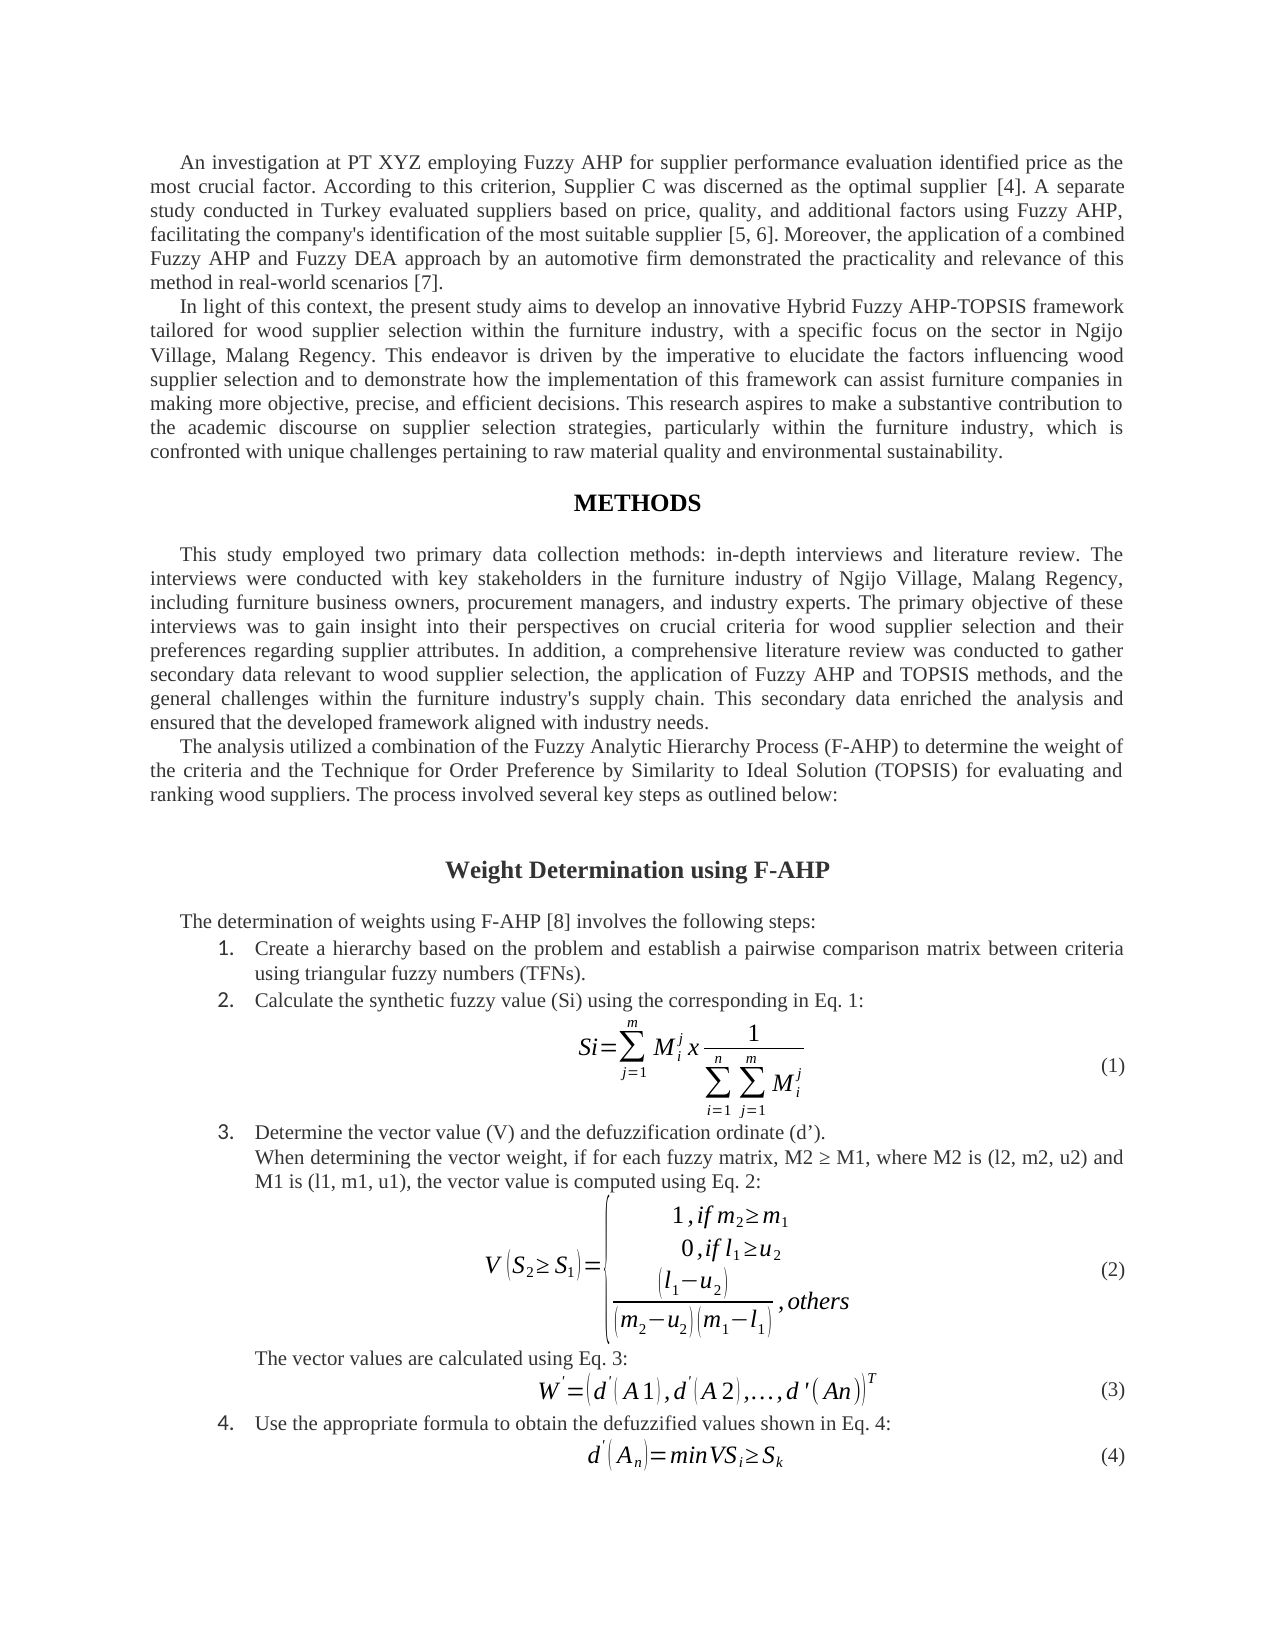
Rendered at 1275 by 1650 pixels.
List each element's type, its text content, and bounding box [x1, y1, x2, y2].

text An investigation at PT XYZ employing Fuzzy AHP for supplier performance evaluation identified price as the most crucial factor. According to this criterion, Supplier C was discerned as the optimal supplier [4]. A separate study conducted in Turkey evaluated suppliers based on price, quality, and additional factors using Fuzzy AHP, facilitating the company's identification of the most suitable supplier [5, 6]. Moreover, the application of a combined Fuzzy AHP and Fuzzy DEA approach by an automotive firm demonstrated the practicality and relevance of this method in real-world scenarios [7]. [150, 150, 1125, 294]
text The vector values are calculated using Eq. 3: [254, 1346, 1125, 1369]
text (3) [150, 1369, 1125, 1408]
list Determine the vector value (V) and the defuzzification ordinate (d’). [217, 1117, 1125, 1145]
subtitle METHODS [150, 488, 1125, 517]
text (4) [150, 1436, 1125, 1473]
list Use the appropriate formula to obtain the defuzzified values shown in Eq. 4: [217, 1408, 1125, 1436]
text The analysis utilized a combination of the Fuzzy Analytic Hierarchy Process (F-AHP) to determine the weight of the criteria and the Technique for Order Preference by Similarity to Ideal Solution (TOPSIS) for evaluating and ranking wood suppliers. The process involved several key steps as outlined below: [150, 734, 1125, 806]
text In light of this context, the present study aims to develop an innovative Hybrid Fuzzy AHP-TOPSIS framework tailored for wood supplier selection within the furniture industry, with a specific focus on the sector in Ngijo Village, Malang Regency. This endeavor is driven by the imperative to elucidate the factors influencing wood supplier selection and to demonstrate how the implementation of this framework can assist furniture companies in making more objective, precise, and efficient decisions. This research aspires to make a substantive contribution to the academic discourse on supplier selection strategies, particularly within the furniture industry, which is confronted with unique challenges pertaining to raw material quality and environmental sustainability. [150, 294, 1125, 463]
text When determining the vector weight, if for each fuzzy matrix, M2 ≥ M1, where M2 is (l2, m2, u2) and M1 is (l1, m1, u1), the vector value is computed using Eq. 2: [254, 1145, 1125, 1193]
text This study employed two primary data collection methods: in-depth interviews and literature review. The interviews were conducted with key stakeholders in the furniture industry of Ngijo Village, Malang Regency, including furniture business owners, procurement managers, and industry experts. The primary objective of these interviews was to gain insight into their perspectives on crucial criteria for wood supplier selection and their preferences regarding supplier attributes. In addition, a comprehensive literature review was conducted to gather secondary data relevant to wood supplier selection, the application of Fuzzy AHP and TOPSIS methods, and the general challenges within the furniture industry's supply chain. This secondary data enriched the analysis and ensured that the developed framework aligned with industry needs. [150, 542, 1125, 734]
text (1) [150, 1013, 1125, 1117]
list Create a hierarchy based on the problem and establish a pairwise comparison matrix between criteria using triangular fuzzy numbers (TFNs). [217, 933, 1125, 985]
list Calculate the synthetic fuzzy value (Si) using the corresponding in Eq. 1: [217, 985, 1125, 1013]
subtitle Weight Determination using F-AHP [150, 855, 1125, 884]
text The determination of weights using F-AHP [8] involves the following steps: [150, 909, 1125, 933]
text (2) [150, 1193, 1125, 1346]
